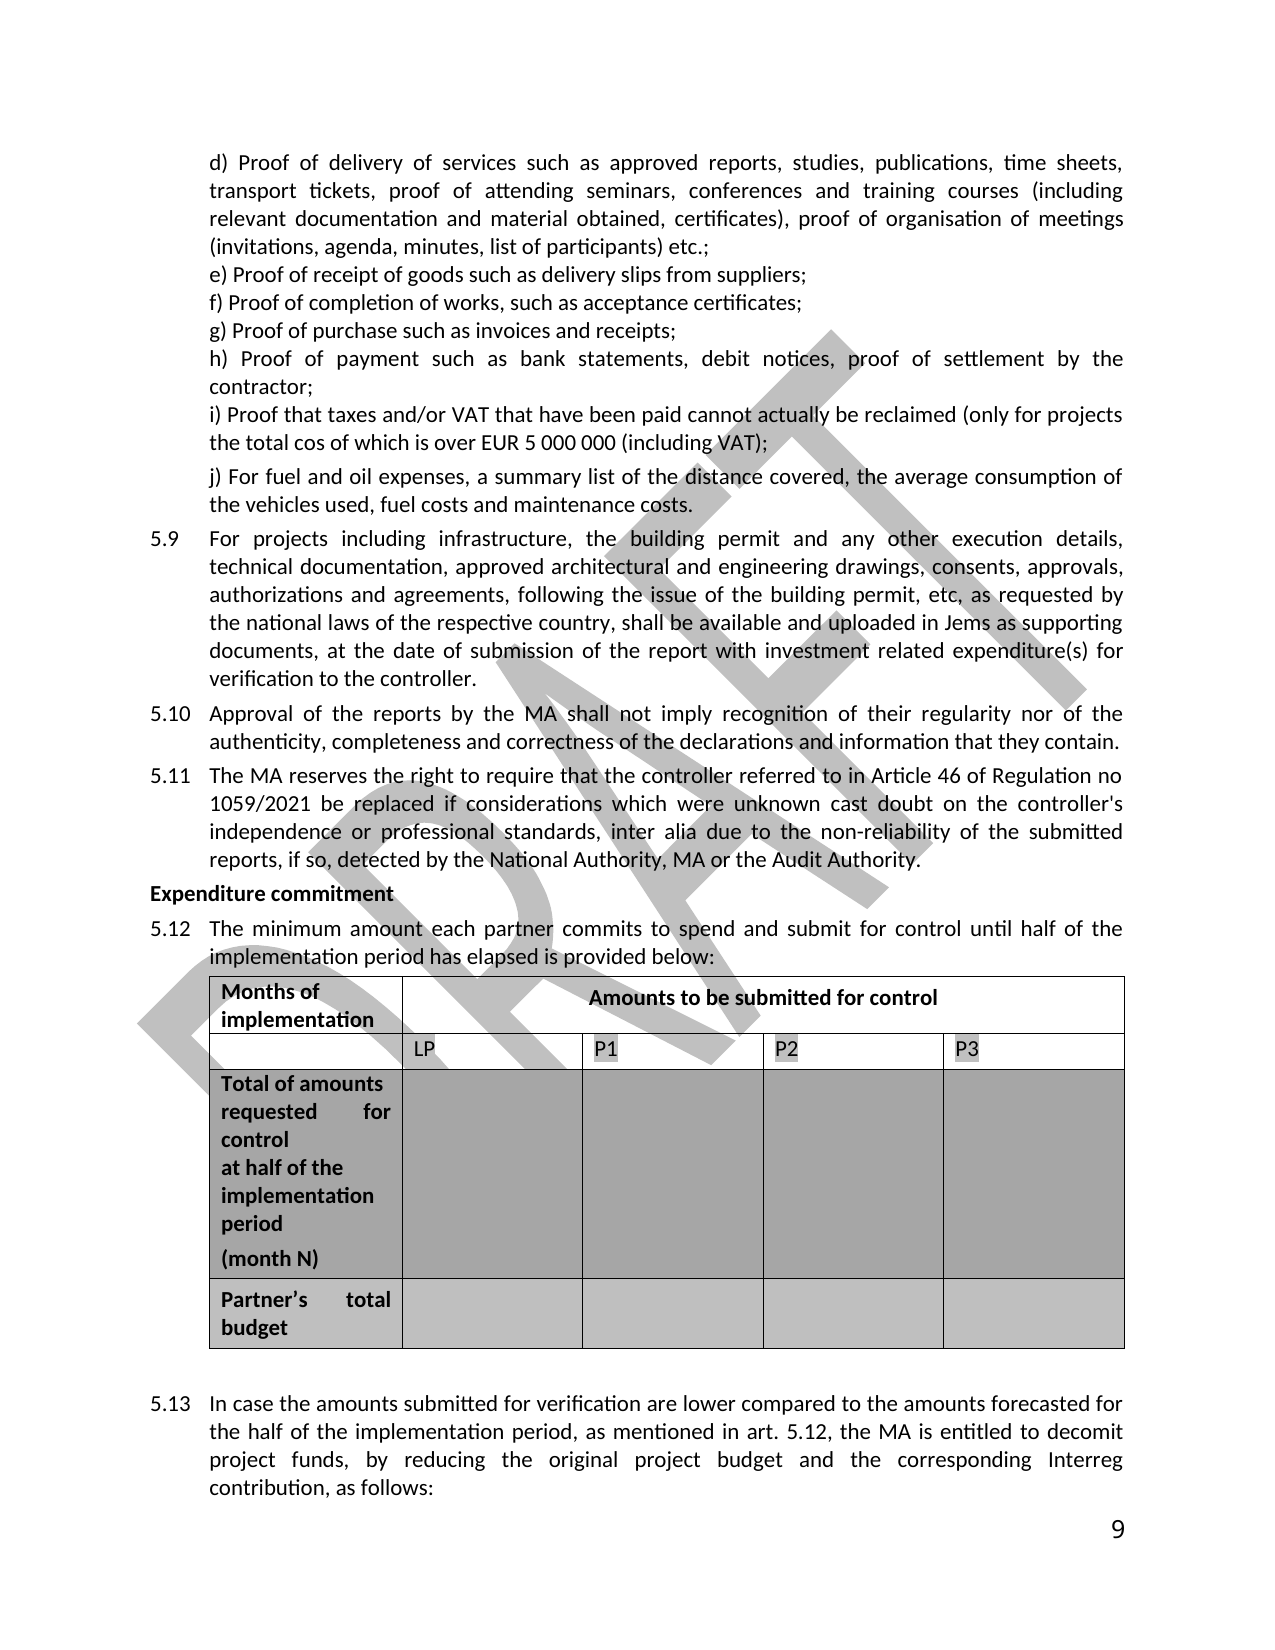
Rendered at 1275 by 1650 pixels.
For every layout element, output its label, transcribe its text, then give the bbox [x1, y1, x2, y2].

table_cell P2 [764, 1034, 943, 1068]
table_cell [403, 1279, 582, 1348]
list In case the amounts submitted for verification are lower compared to the amounts forecasted for the half of the implementation period, as mentioned in art. 5.12, the MA is entitled to decomit project funds, by reducing the original project budget and the corresponding Interreg contribution, as follows: [150, 1389, 1125, 1501]
list g) Proof of purchase such as invoices and receipts; [209, 316, 1125, 344]
list The MA reserves the right to require that the controller referred to in Article 46 of Regulation no 1059/2021 be replaced if considerations which were unknown cast doubt on the controller's independence or professional standards, inter alia due to the non-reliability of the submitted reports, if so, detected by the National Authority, MA or the Audit Authority. [150, 761, 1125, 873]
table_cell [944, 1279, 1124, 1348]
list d) Proof of delivery of services such as approved reports, studies, publications, time sheets, transport tickets, proof of attending seminars, conferences and training courses (including relevant documentation and material obtained, certificates), proof of organisation of meetings (invitations, agenda, minutes, list of participants) etc.; [209, 148, 1125, 260]
list f) Proof of completion of works, such as acceptance certificates; [209, 288, 1125, 316]
table_cell P3 [944, 1034, 1124, 1068]
list h) Proof of payment such as bank statements, debit notices, proof of settlement by the contractor; [209, 344, 1125, 400]
table_cell [764, 1279, 943, 1348]
table_cell [210, 1034, 402, 1068]
table_cell Partner’s total budget [210, 1279, 402, 1348]
table_cell [583, 1279, 763, 1348]
list The minimum amount each partner commits to spend and submit for control until half of the implementation period has elapsed is provided below: [150, 914, 1125, 970]
list For projects including infrastructure, the building permit and any other execution details, technical documentation, approved architectural and engineering drawings, consents, approvals, authorizations and agreements, following the issue of the building permit, etc, as requested by the national laws of the respective country, shall be available and uploaded in Jems as supporting documents, at the date of submission of the report with investment related expenditure(s) for verification to the controller. [150, 524, 1125, 693]
table_cell [764, 1070, 943, 1278]
table_cell Total of amounts requested for control at half of the implementation period (month N) [210, 1070, 402, 1278]
text Expenditure commitment [150, 879, 1125, 907]
list i) Proof that taxes and/or VAT that have been paid cannot actually be reclaimed (only for projects the total cos of which is over EUR 5 000 000 (including VAT); [209, 400, 1125, 456]
table_header Amounts to be submitted for control [403, 977, 1124, 1033]
table_header Months of implementation [210, 977, 402, 1033]
table_cell [944, 1070, 1124, 1278]
list e) Proof of receipt of goods such as delivery slips from suppliers; [209, 260, 1125, 288]
table_cell [583, 1070, 763, 1278]
list j) For fuel and oil expenses, a summary list of the distance covered, the average consumption of the vehicles used, fuel costs and maintenance costs. [209, 462, 1125, 518]
table_cell LP [403, 1034, 582, 1068]
table_cell [403, 1070, 582, 1278]
list Approval of the reports by the MA shall not imply recognition of their regularity nor of the authenticity, completeness and correctness of the declarations and information that they contain. [150, 699, 1125, 755]
table_cell P1 [583, 1034, 763, 1068]
